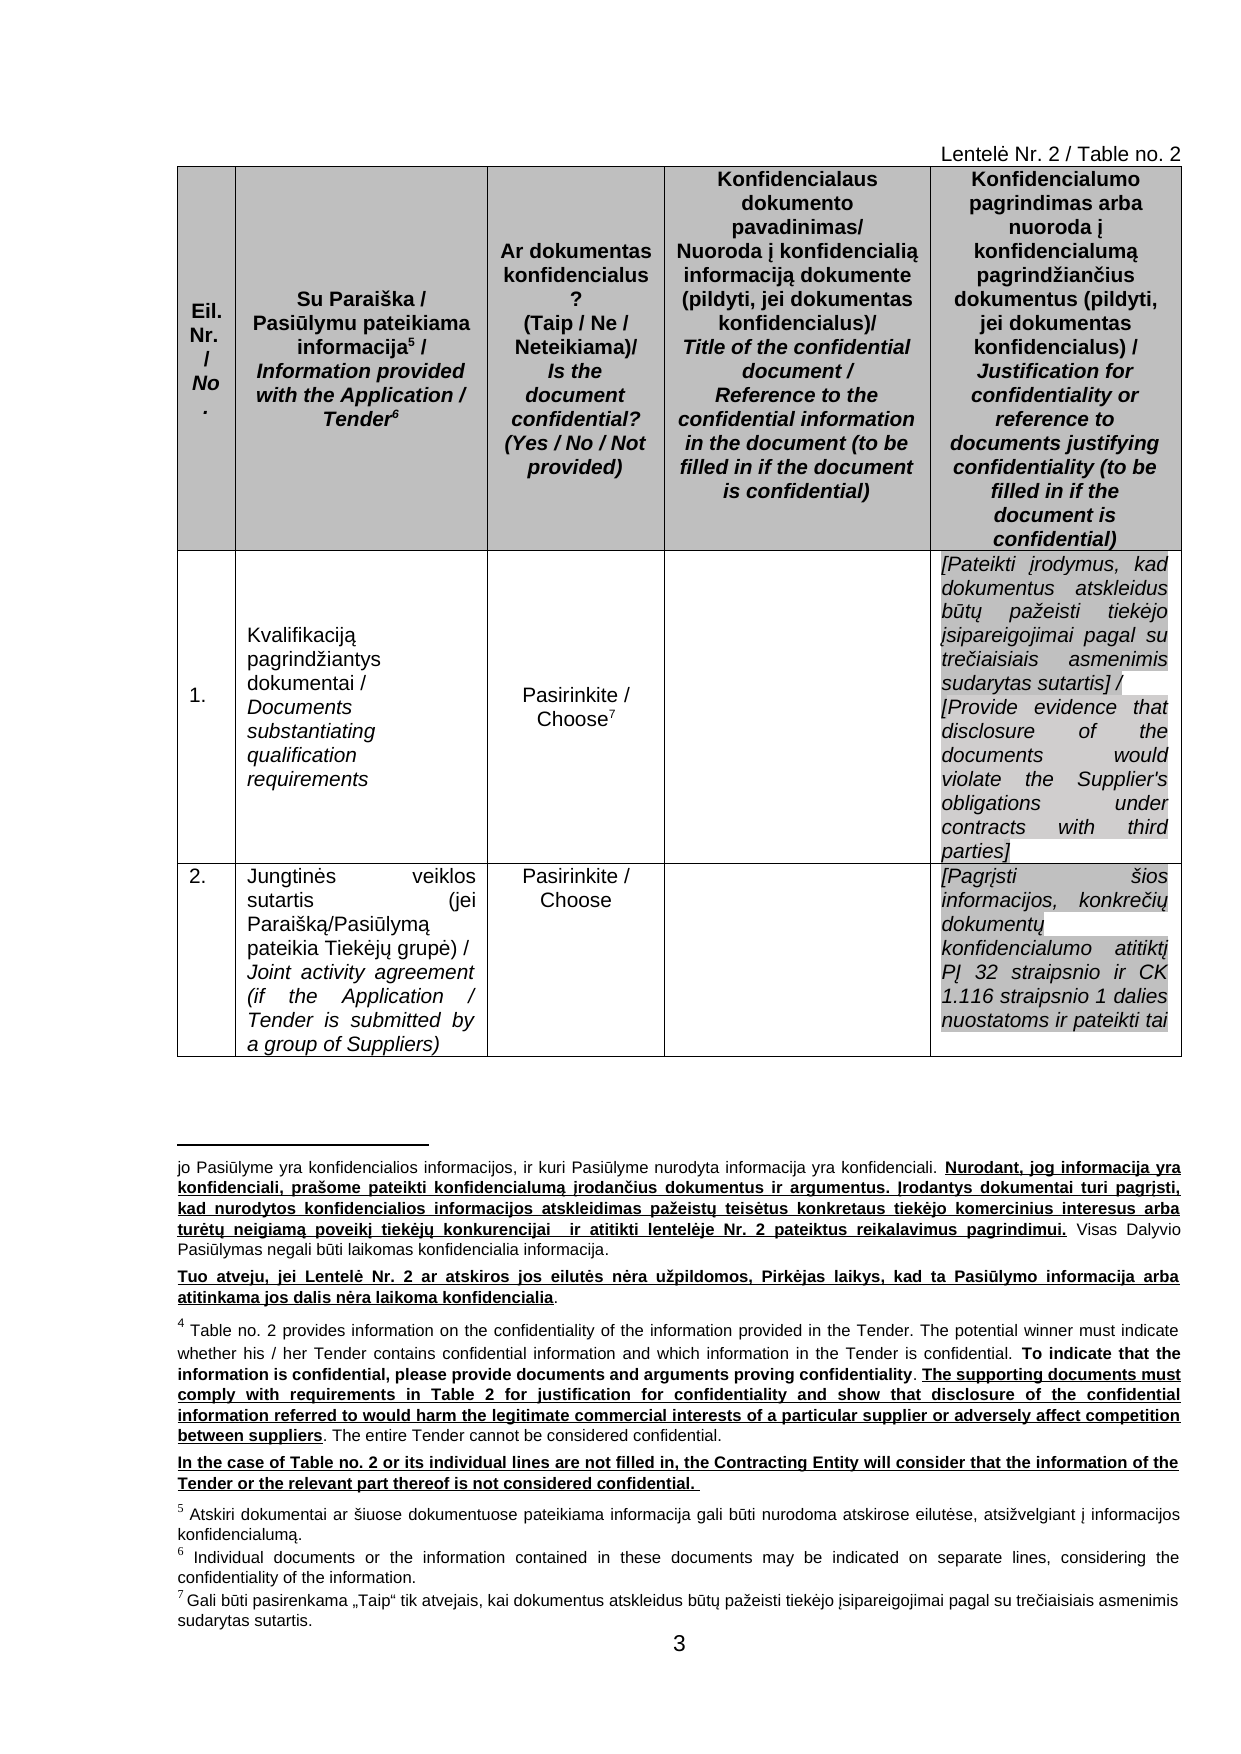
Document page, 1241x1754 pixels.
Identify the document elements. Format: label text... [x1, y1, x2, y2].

text Lentelė Nr. 2 / Table no. 2 [177, 142, 1181, 166]
table_cell [Pateikti įrodymus, kad dokumentus atskleidus būtų pažeisti tiekėjo įsipareigojimai pagal su trečiaisiais asmenimis sudarytas sutartis] / [Provide evidence that disclosure of the documents would violate the Supplier's obligations under contracts with third parties] [1010, 551, 1181, 863]
table_cell [178, 551, 235, 863]
table_header Konfidencialumo pagrindimas arba nuoroda į konfidencialumą pagrindžiančius dokumentus (pildyti, jei dokumentas konfidencialus) / Justification for confidentiality or reference to documents justifying confidentiality (to be filled in if the document is confidential) [931, 167, 1181, 550]
table_cell [488, 551, 664, 863]
table_cell Kvalifikaciją pagrindžiantys dokumentai / Documents substantiating qualification requirements [236, 551, 487, 863]
table_cell [488, 864, 664, 1056]
table_header Konfidencialaus dokumento pavadinimas/ Nuoroda į konfidencialią informaciją dokumente (pildyti, jei dokumentas konfidencialus)/ Title of the confidential document / Reference to the confidential information in the document (to be filled in if the document is confidential) [665, 167, 930, 550]
table_header Su Paraiška / Pasiūlymu pateikiama informacija / Information provided with the Application / Tender [236, 167, 487, 550]
table_cell [178, 864, 235, 1056]
table_cell Jungtinės veiklos sutartis (jei Paraišką/Pasiūlymą pateikia Tiekėjų grupė) / Joint activity agreement (if the Application / Tender is submitted by a group of Suppliers) [236, 864, 487, 1056]
table_cell [665, 864, 930, 1056]
table_header Ar dokumentas konfidencialus? (Taip / Ne / Neteikiama)/ Is the document confidential? (Yes / No / Not provided) [488, 167, 664, 550]
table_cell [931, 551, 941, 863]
table_header Eil. Nr. / No. [178, 167, 235, 550]
table_cell [Pagrįsti šios informacijos, konkrečių dokumentų konfidencialumo atitiktį PĮ 32 straipsnio ir CK 1.116 straipsnio 1 dalies nuostatoms ir pateikti tai pagrindžiančius dokumentus] / [To substantiate the compliance of the confidentiality of this information and specific documents with the provisions of Article 32 of the LP and Article 1.116 (1) of the Civil Code of the Republic of Lithuania and to provide supporting documents] [931, 864, 1181, 1056]
table_cell [665, 551, 930, 863]
